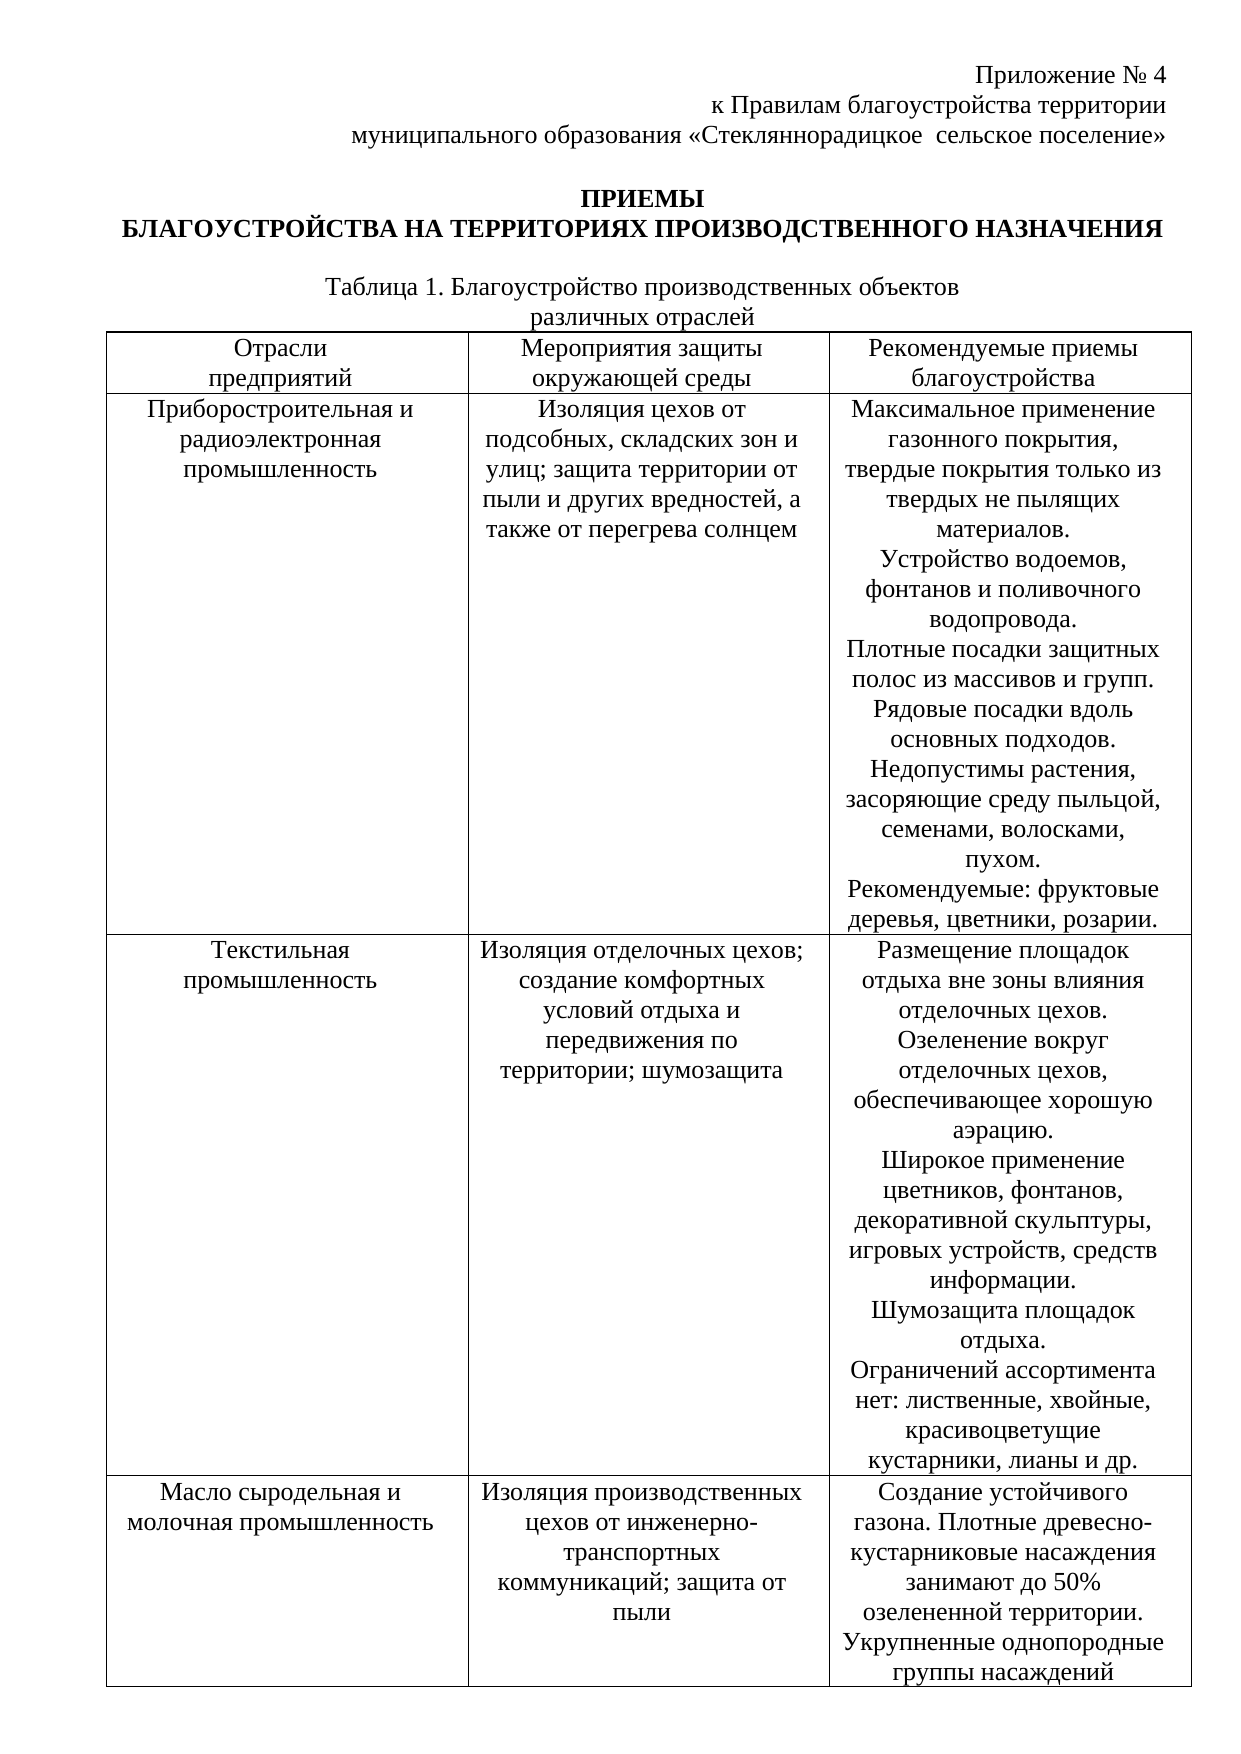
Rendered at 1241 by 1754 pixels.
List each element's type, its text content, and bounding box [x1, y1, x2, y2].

text Таблица 1. Благоустройство производственных объектов [118, 271, 1167, 301]
text муниципального образования «Стекляннорадицкое сельское поселение» [118, 119, 1167, 149]
table_header Рекомендуемые приемы благоустройства [830, 333, 1191, 392]
table_cell Максимальное применение газонного покрытия, твердые покрытия только из твердых не пылящих материалов. Устройство водоемов, фонтанов и поливочного водопровода. Плотные посадки защитных полос из массивов и групп. Рядовые посадки вдоль основных подходов. Недопустимы растения, засоряющие среду пыльцой, семенами, волосками, пухом. Рекомендуемые: фруктовые деревья, цветники, розарии. [830, 394, 1191, 933]
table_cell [469, 1476, 829, 1686]
text Приложение № 4 [118, 59, 1167, 89]
table_header Отрасли предприятий [107, 333, 468, 392]
text ПРИЕМЫ [118, 183, 1167, 213]
table_header Мероприятия защиты окружающей среды [469, 333, 829, 392]
text различных отраслей [118, 301, 1167, 331]
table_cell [830, 1476, 1191, 1686]
text к Правилам благоустройства территории [118, 89, 1167, 119]
text БЛАГОУСТРОЙСТВА НА ТЕРРИТОРИЯХ ПРОИЗВОДСТВЕННОГО НАЗНАЧЕНИЯ [118, 213, 1167, 243]
table_cell Размещение площадок отдыха вне зоны влияния отделочных цехов. Озеленение вокруг отделочных цехов, обеспечивающее хорошую аэрацию. Широкое применение цветников, фонтанов, декоративной скульптуры, игровых устройств, средств информации. Шумозащита площадок отдыха. Ограничений ассортимента нет: лиственные, хвойные, красивоцветущие кустарники, лианы и др. [830, 935, 1191, 1474]
table_cell Приборостроительная и радиоэлектронная промышленность [107, 394, 468, 933]
table_cell Текстильная промышленность [107, 935, 468, 1474]
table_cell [107, 1476, 468, 1686]
table_cell Изоляция отделочных цехов; создание комфортных условий отдыха и передвижения по территории; шумозащита [469, 935, 829, 1474]
table_cell Изоляция цехов от подсобных, складских зон и улиц; защита территории от пыли и других вредностей, а также от перегрева солнцем [469, 394, 829, 933]
